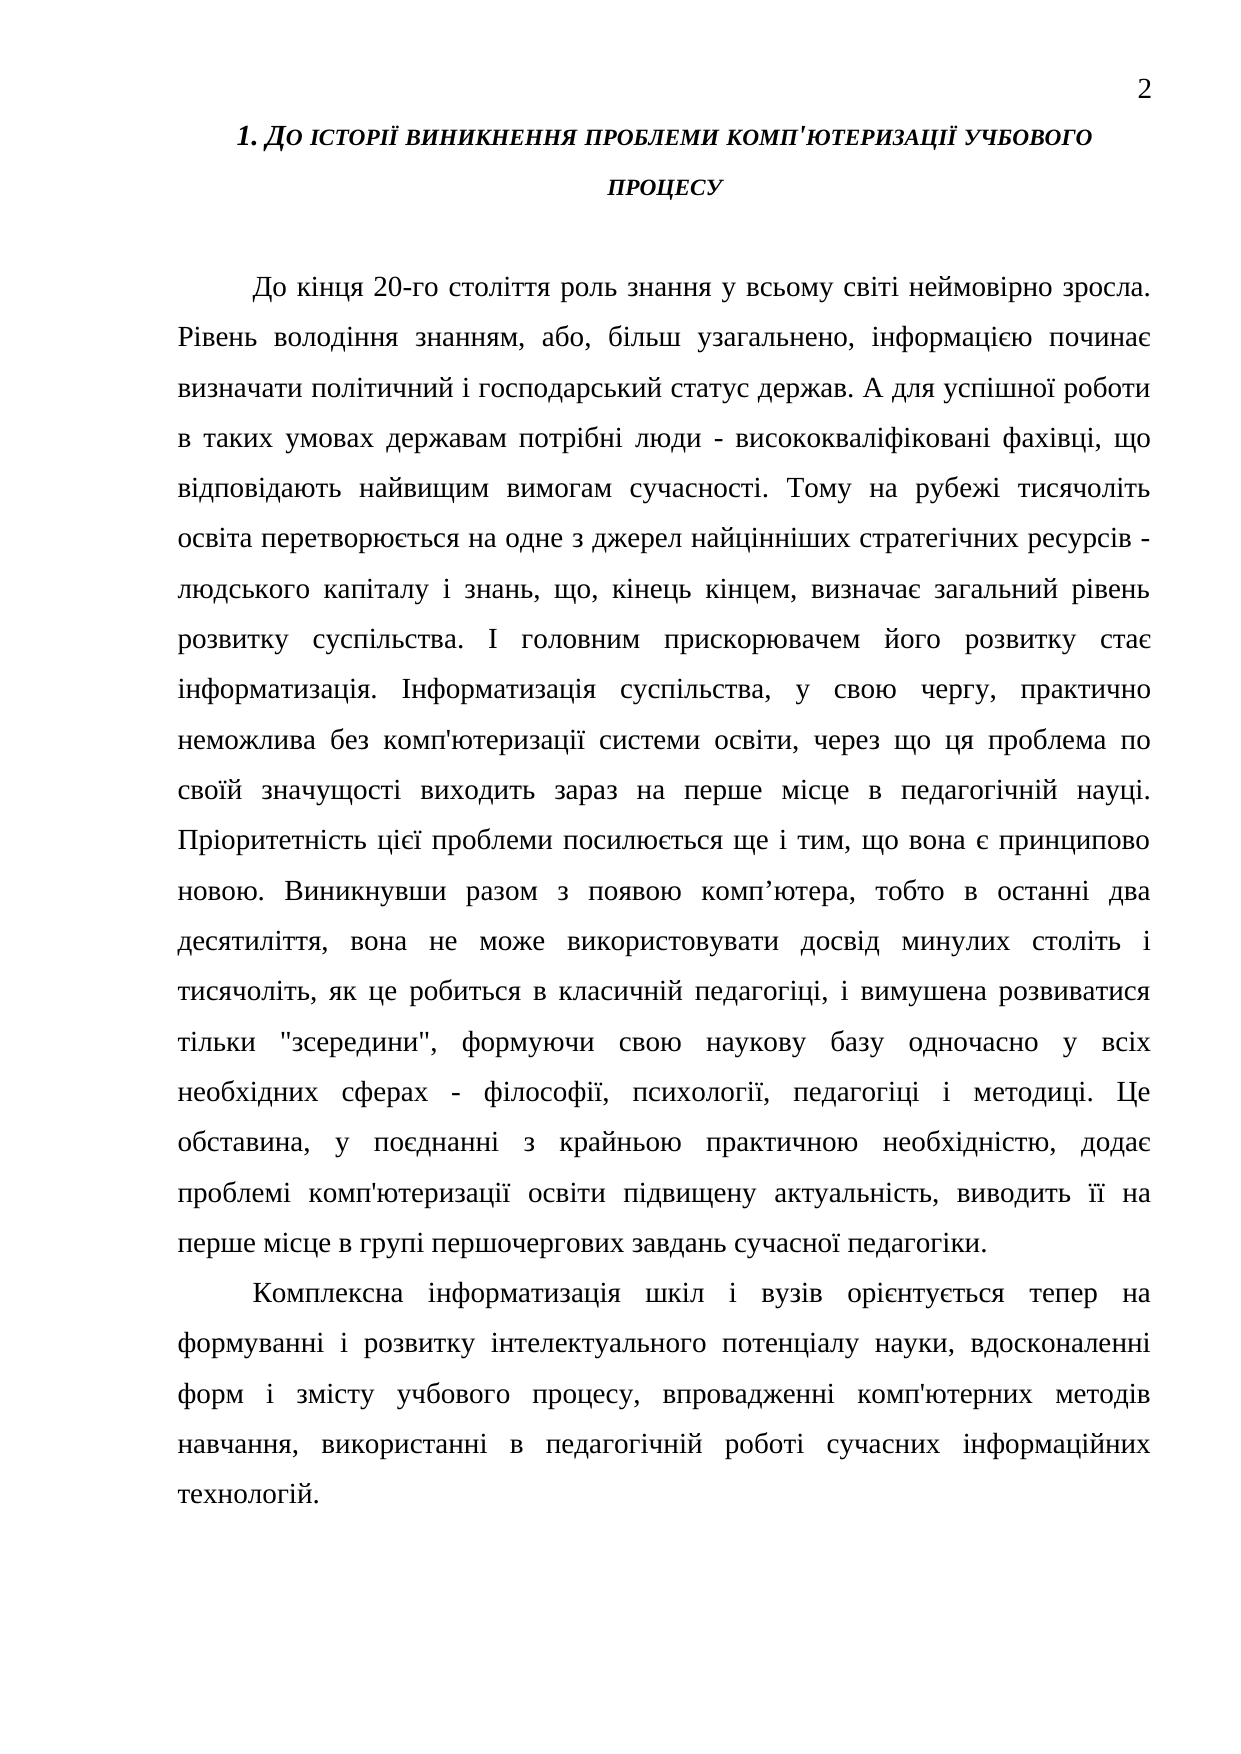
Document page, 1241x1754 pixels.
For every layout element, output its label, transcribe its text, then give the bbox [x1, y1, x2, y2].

text До кінця 20-го століття роль знання у всьому світі неймовірно зросла. Рівень володіння знанням, або, більш узагальнено, інформацією починає визначати політичний і господарський статус держав. А для успішної роботи в таких умовах державам потрібні люди - висококваліфіковані фахівці, що відповідають найвищим вимогам сучасності. Тому на рубежі тисячоліть освіта перетворюється на одне з джерел найцінніших стратегічних ресурсів - людського капіталу і знань, що, кінець кінцем, визначає загальний рівень розвитку суспільства. І головним прискорювачем його розвитку стає інформатизація. Інформатизація суспільства, у свою чергу, практично неможлива без комп'ютеризації системи освіти, через що ця проблема по своїй значущості виходить зараз на перше місце в педагогічній науці. Пріоритетність цієї проблеми посилюється ще і тим, що вона є принципово новою. Виникнувши разом з появою комп’ютера, тобто в останні два десятиліття, вона не може використовувати досвід минулих століть і тисячоліть, як це робиться в класичній педагогіці, і вимушена розвиватися тільки "зсередини", формуючи свою наукову базу одночасно у всіх необхідних сферах - філософії, психології, педагогіці і методиці. Це обставина, у поєднанні з крайньою практичною необхідністю, додає проблемі комп'ютеризації освіти підвищену актуальність, виводить її на перше місце в групі першочергових завдань сучасної педагогіки. [177, 269, 1152, 1258]
text Комплексна інформатизація шкіл і вузів орієнтується тепер на формуванні і розвитку інтелектуального потенціалу науки, вдосконаленні форм і змісту учбового процесу, впровадженні комп'ютерних методів навчання, використанні в педагогічній роботі сучасних інформаційних технологій. [177, 1275, 1152, 1510]
subtitle 1. До історії виникнення проблеми комп'ютеризації учбового процесу [177, 118, 1152, 202]
